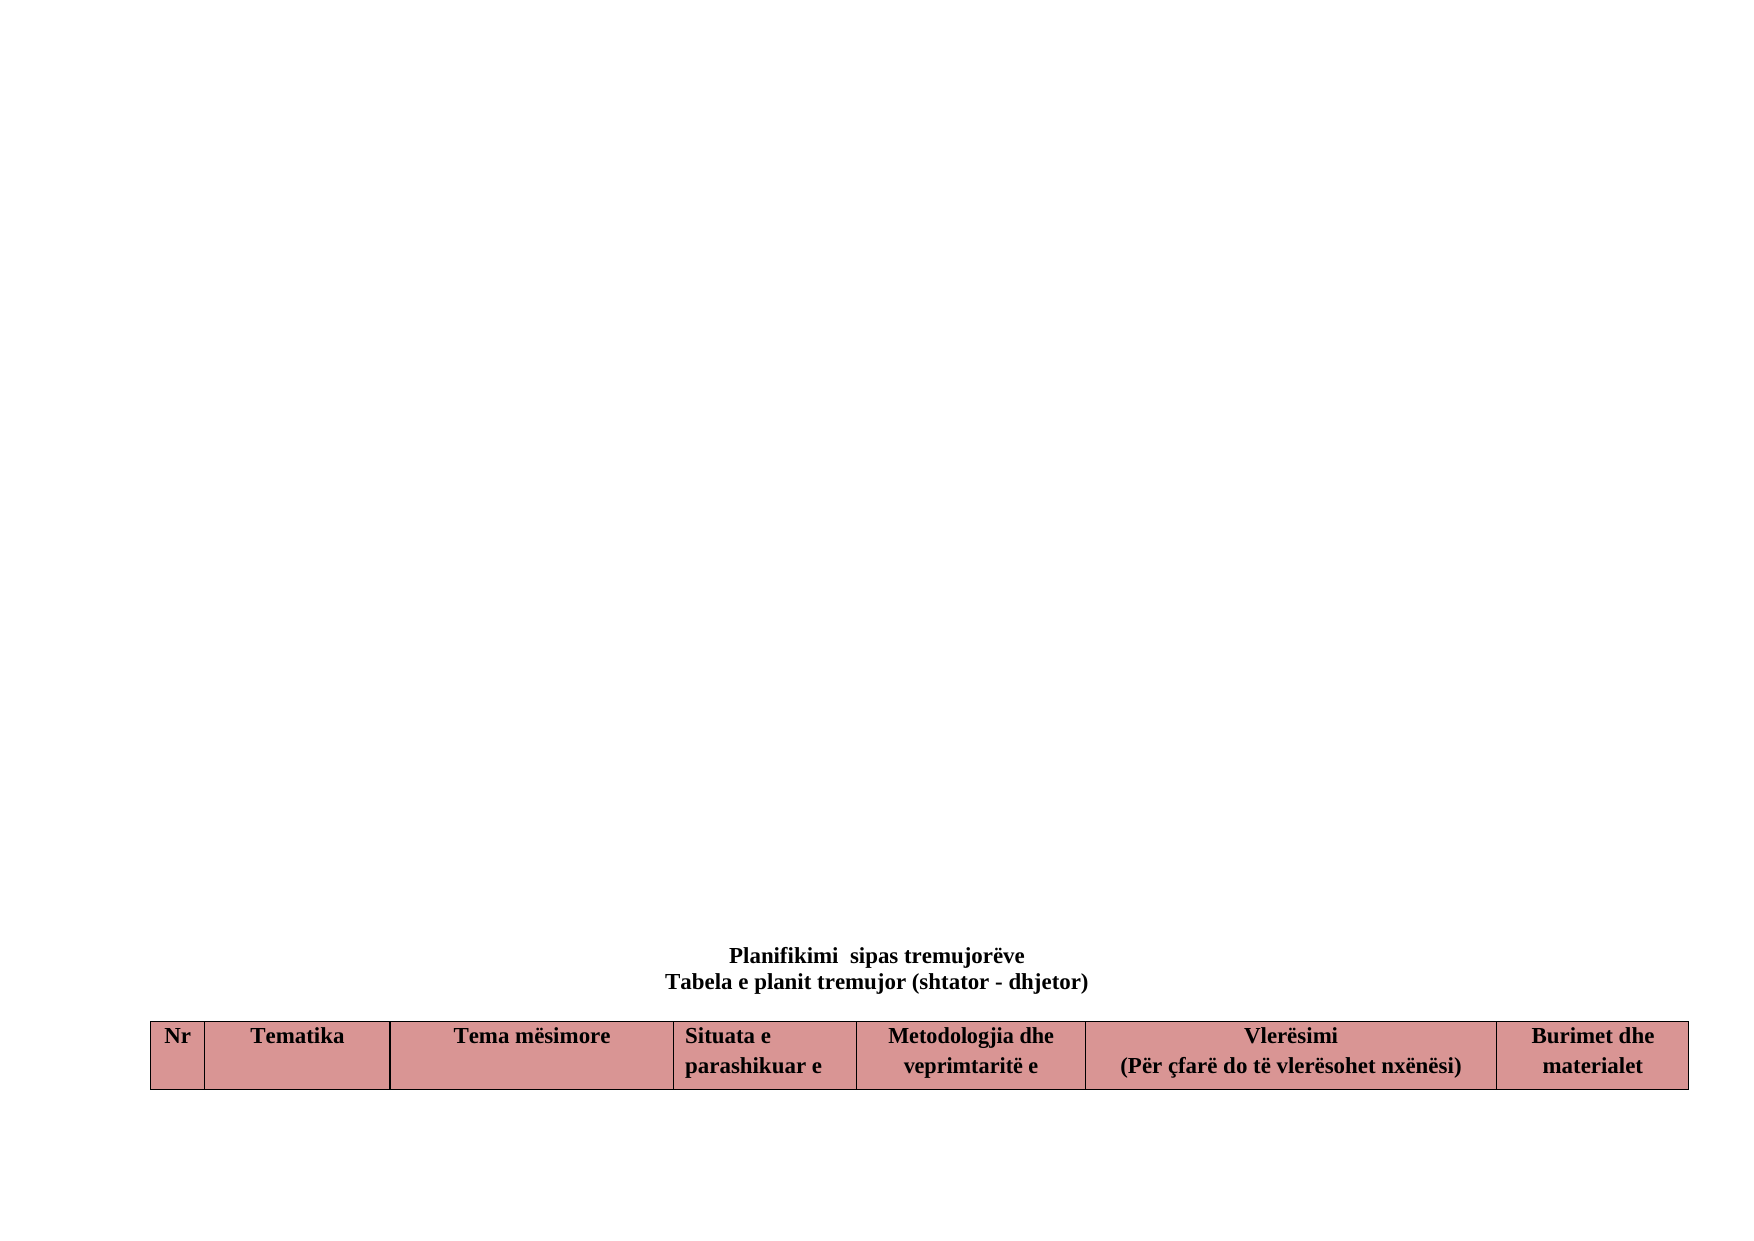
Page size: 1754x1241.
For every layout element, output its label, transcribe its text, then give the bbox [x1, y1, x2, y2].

table_header Tematika [205, 1022, 389, 1089]
text Planifikimi sipas tremujorëve [150, 942, 1604, 968]
table_header Nr [151, 1022, 204, 1089]
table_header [1086, 1022, 1496, 1089]
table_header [857, 1022, 1085, 1089]
table_header Tema mësimore [391, 1022, 673, 1089]
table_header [1497, 1022, 1688, 1089]
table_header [674, 1022, 856, 1089]
text Tabela e planit tremujor (shtator - dhjetor) [150, 968, 1604, 995]
